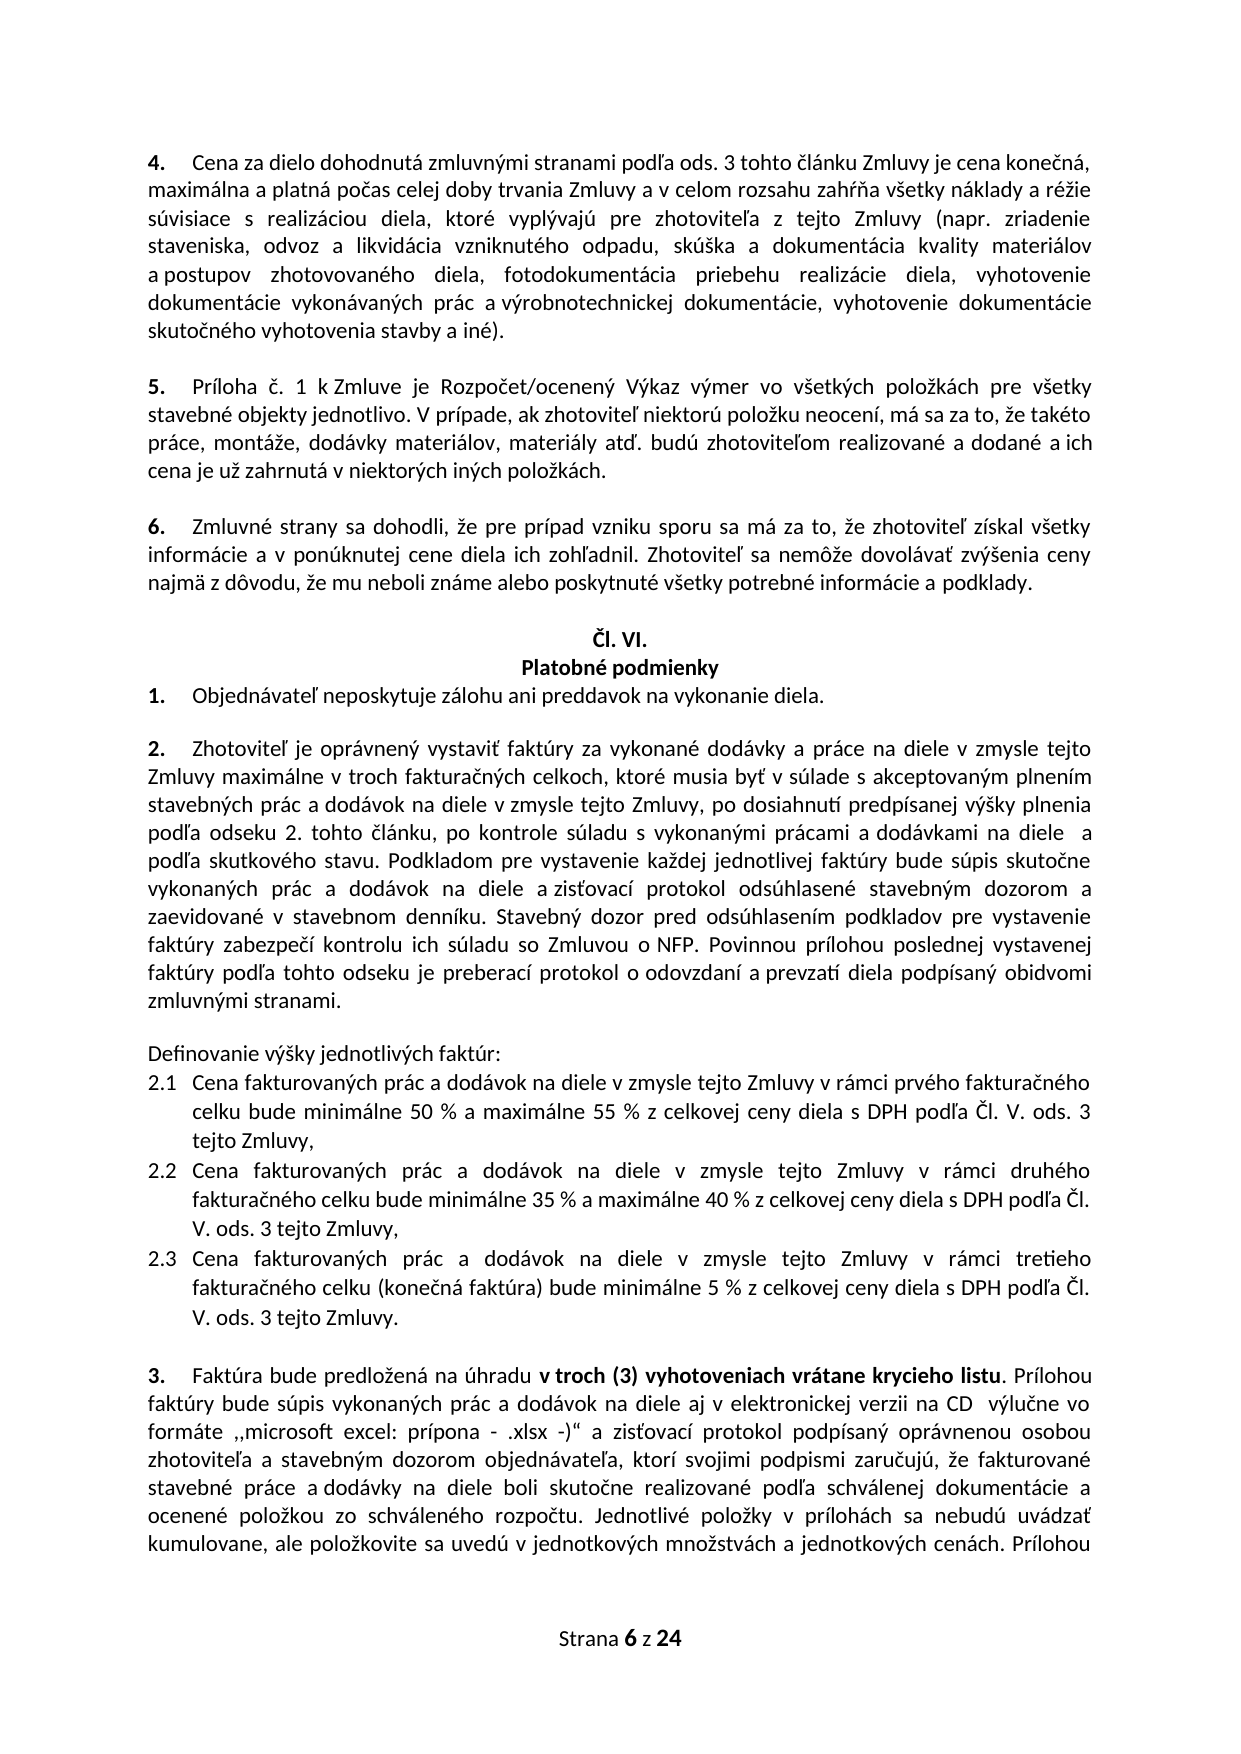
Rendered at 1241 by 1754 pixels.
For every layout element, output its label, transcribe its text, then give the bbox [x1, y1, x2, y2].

list Zhotoviteľ je oprávnený vystaviť faktúry za vykonané dodávky a práce na diele v zmysle tejto Zmluvy maximálne v troch fakturačných celkoch, ktoré musia byť v súlade s akceptovaným plnením stavebných prác a dodávok na diele v zmysle tejto Zmluvy, po dosiahnutí predpísanej výšky plnenia podľa odseku 2. tohto článku, po kontrole súladu s vykonanými prácami a dodávkami na diele a podľa skutkového stavu. Podkladom pre vystavenie každej jednotlivej faktúry bude súpis skutočne vykonaných prác a dodávok na diele a zisťovací protokol odsúhlasené stavebným dozorom a zaevidované v stavebnom denníku. Stavebný dozor pred odsúhlasením podkladov pre vystavenie faktúry zabezpečí kontrolu ich súladu so Zmluvou o NFP. Povinnou prílohou poslednej vystavenej faktúry podľa tohto odseku je preberací protokol o odovzdaní a prevzatí diela podpísaný obidvomi zmluvnými stranami. [148, 734, 1093, 1014]
list Príloha č. 1 k Zmluve je Rozpočet/ocenený Výkaz výmer vo všetkých položkách pre všetky stavebné objekty jednotlivo. V prípade, ak zhotoviteľ niektorú položku neocení, má sa za to, že takéto práce, montáže, dodávky materiálov, materiály atď. budú zhotoviteľom realizované a dodané a ich cena je už zahrnutá v niektorých iných položkách. [148, 372, 1093, 484]
text Čl. VI. [148, 625, 1093, 653]
text Platobné podmienky [148, 653, 1093, 681]
text 2.3 Cena fakturovaných prác a dodávok na diele v zmysle tejto Zmluvy v rámci tretieho fakturačného celku (konečná faktúra) bude minimálne 5 % z celkovej ceny diela s DPH podľa Čl. V. ods. 3 tejto Zmluvy. [148, 1244, 1093, 1331]
list Zmluvné strany sa dohodli, že pre prípad vzniku sporu sa má za to, že zhotoviteľ získal všetky informácie a v ponúknutej cene diela ich zohľadnil. Zhotoviteľ sa nemôže dovolávať zvýšenia ceny najmä z dôvodu, že mu neboli známe alebo poskytnuté všetky potrebné informácie a podklady. [148, 512, 1093, 596]
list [148, 1361, 1093, 1557]
text 2.2 Cena fakturovaných prác a dodávok na diele v zmysle tejto Zmluvy v rámci druhého fakturačného celku bude minimálne 35 % a maximálne 40 % z celkovej ceny diela s DPH podľa Čl. V. ods. 3 tejto Zmluvy, [148, 1156, 1093, 1242]
list Cena za dielo dohodnutá zmluvnými stranami podľa ods. 3 tohto článku Zmluvy je cena konečná, maximálna a platná počas celej doby trvania Zmluvy a v celom rozsahu zahŕňa všetky náklady a réžie súvisiace s realizáciou diela, ktoré vyplývajú pre zhotoviteľa z tejto Zmluvy (napr. zriadenie staveniska, odvoz a likvidácia vzniknutého odpadu, skúška a dokumentácia kvality materiálov a postupov zhotovovaného diela, fotodokumentácia priebehu realizácie diela, vyhotovenie dokumentácie vykonávaných prác a výrobnotechnickej dokumentácie, vyhotovenie dokumentácie skutočného vyhotovenia stavby a iné). [148, 148, 1093, 344]
list Definovanie výšky jednotlivých faktúr: [148, 1039, 1093, 1068]
text 2.1 Cena fakturovaných prác a dodávok na diele v zmysle tejto Zmluvy v rámci prvého fakturačného celku bude minimálne 50 % a maximálne 55 % z celkovej ceny diela s DPH podľa Čl. V. ods. 3 tejto Zmluvy, [148, 1068, 1093, 1154]
list Objednávateľ neposkytuje zálohu ani preddavok na vykonanie diela. [148, 681, 1093, 709]
